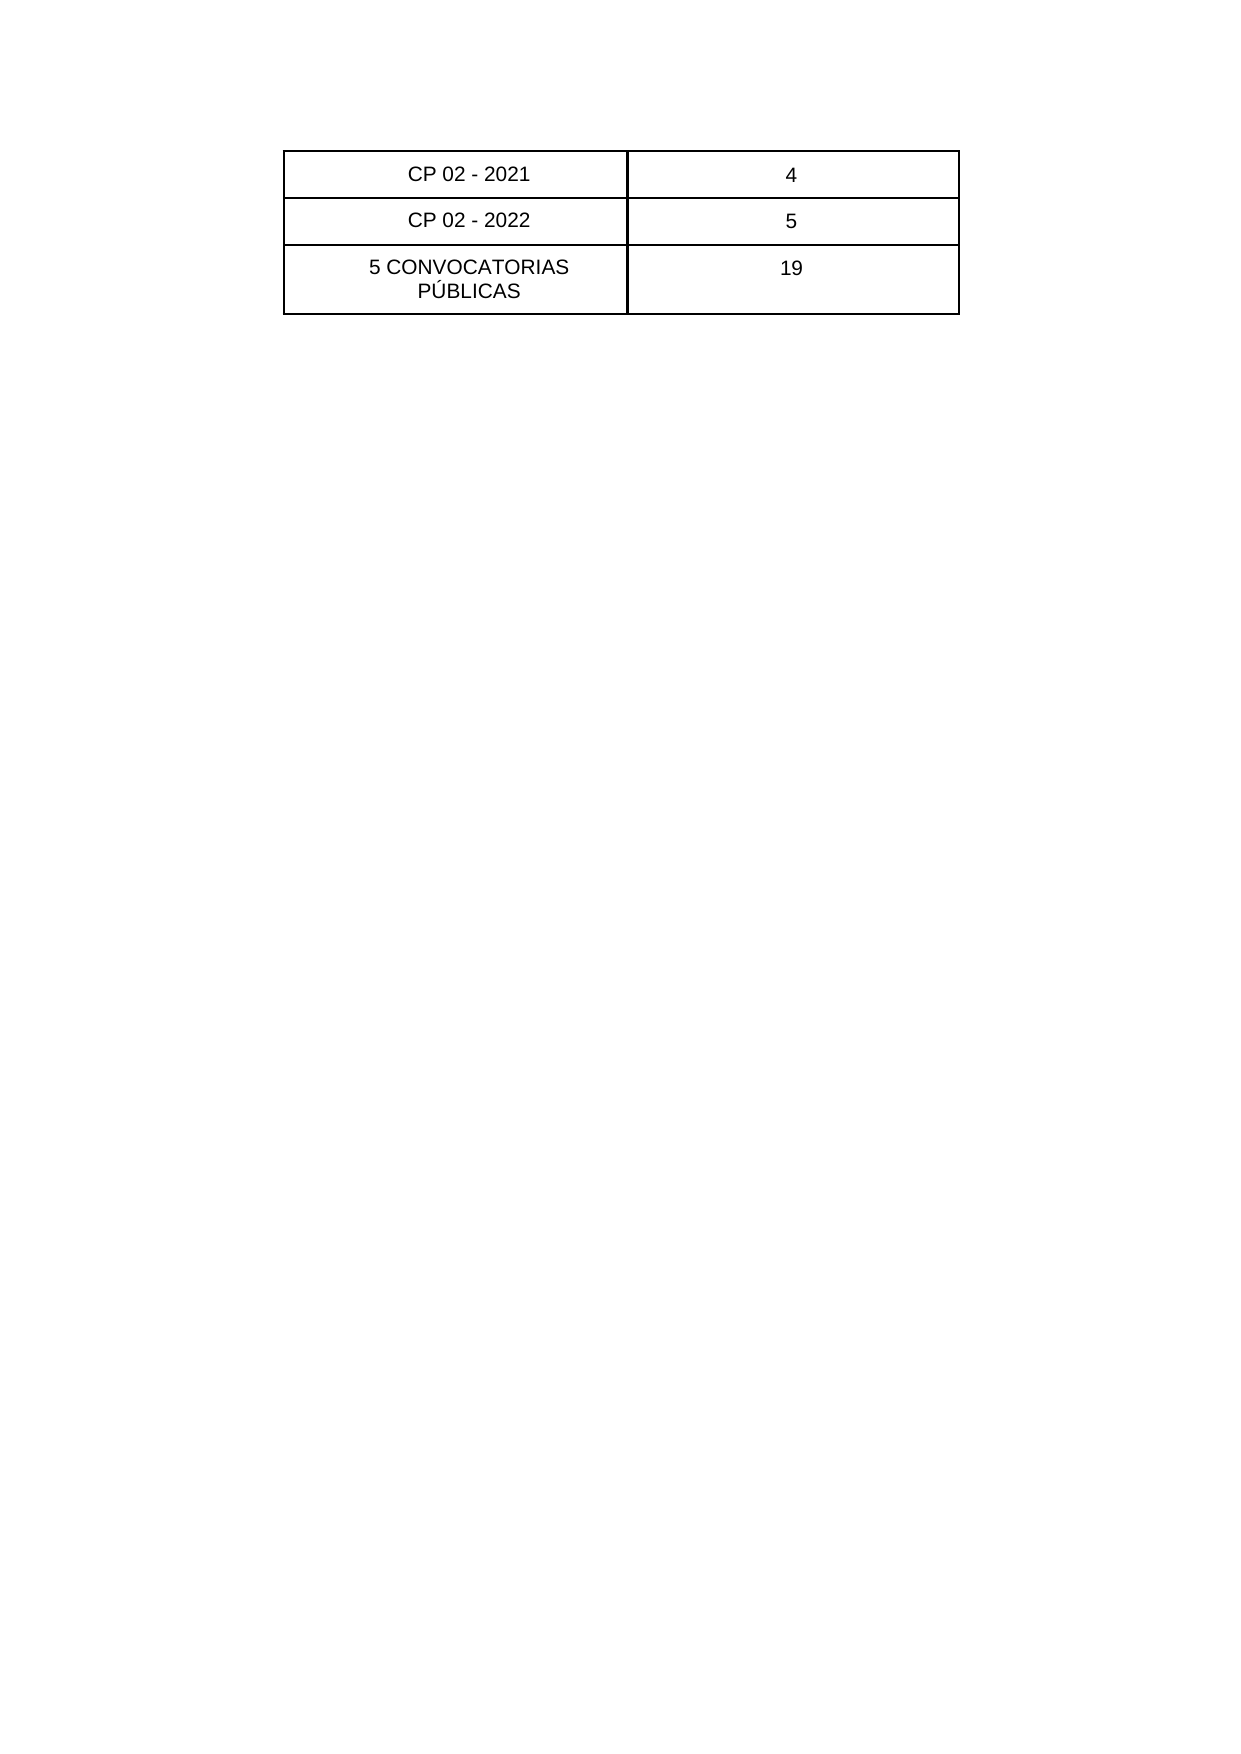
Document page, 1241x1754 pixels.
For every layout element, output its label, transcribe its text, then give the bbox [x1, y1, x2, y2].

table_cell 4 [629, 152, 958, 197]
table_cell 5 CONVOCATORIAS PÚBLICAS [285, 246, 626, 313]
table_cell 5 [629, 199, 958, 244]
table_cell CP 02 - 2022 [285, 199, 626, 244]
table_cell 19 [629, 246, 958, 313]
table_cell CP 02 - 2021 [285, 152, 626, 197]
